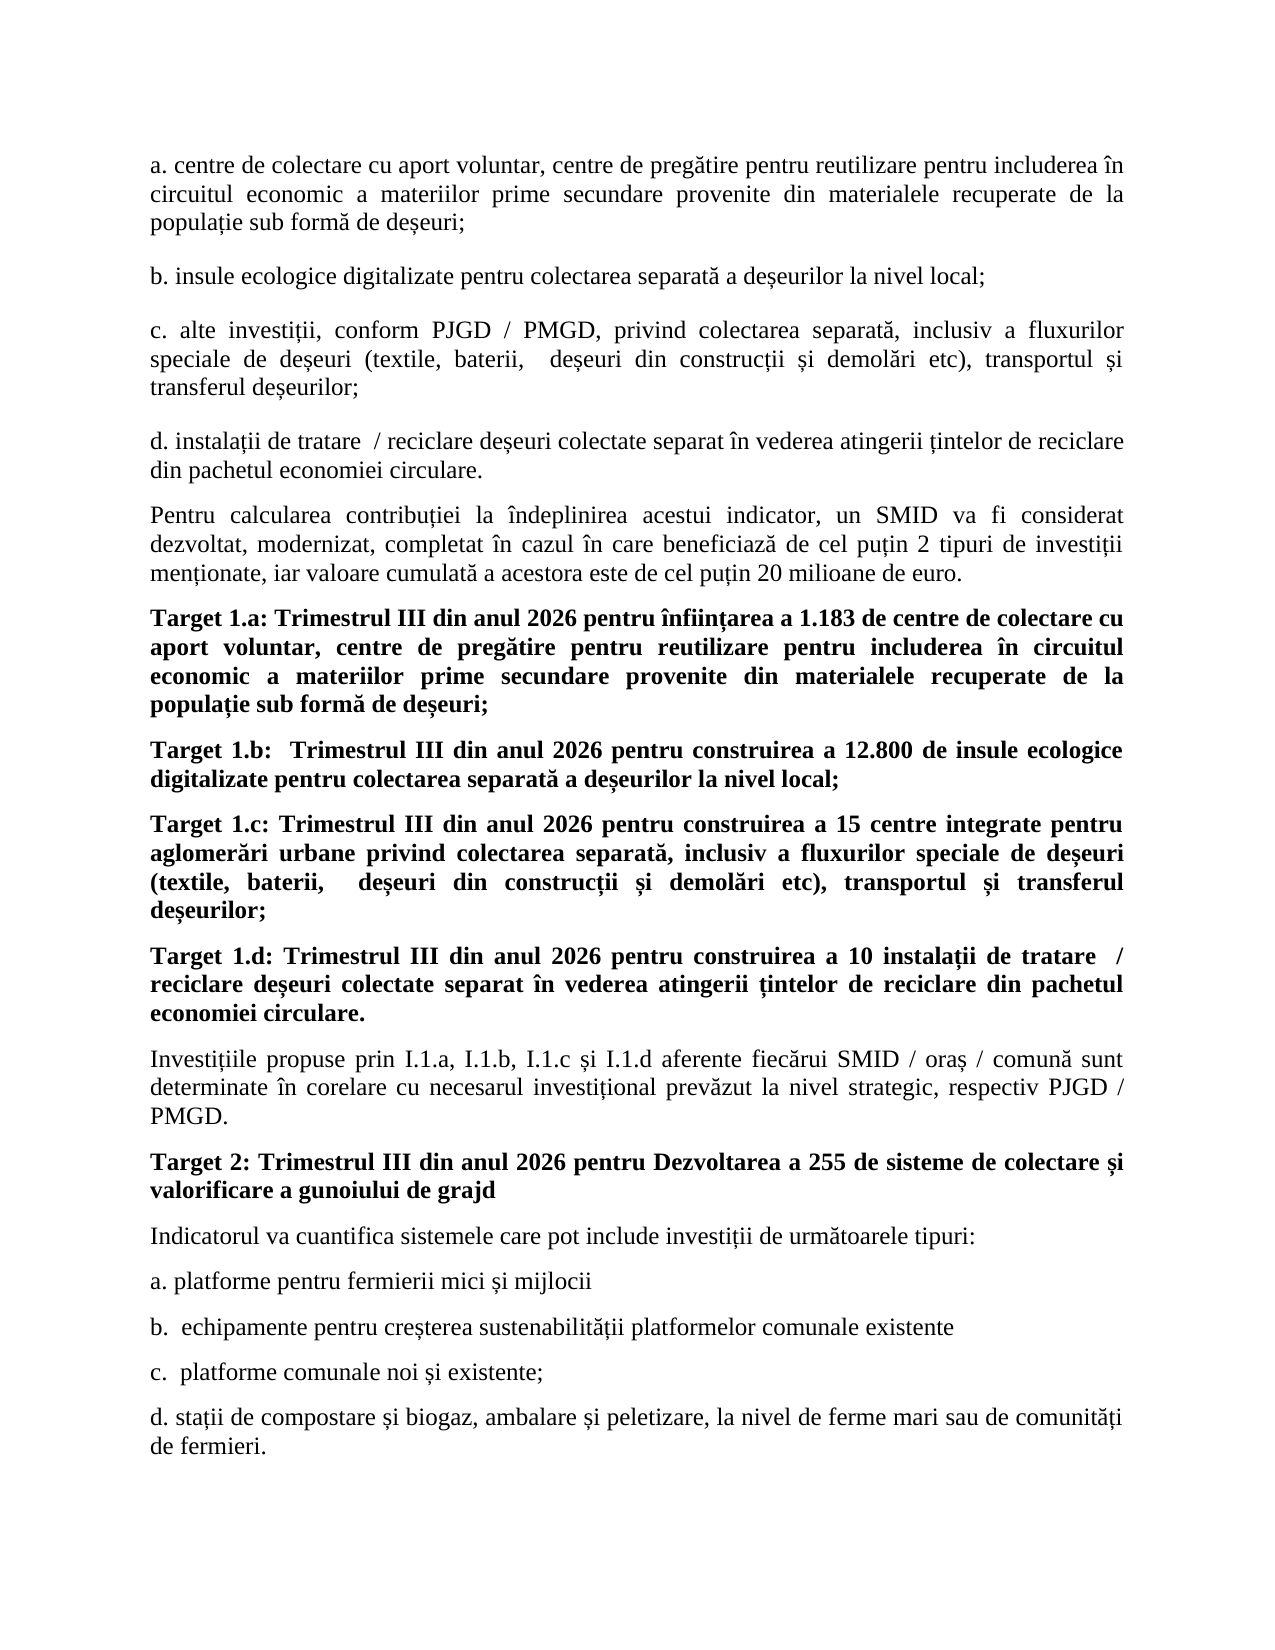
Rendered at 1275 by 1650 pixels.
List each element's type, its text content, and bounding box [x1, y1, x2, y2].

text Target 1.d: Trimestrul III din anul 2026 pentru construirea a 10 instalații de tratare / reciclare deșeuri colectate separat în vederea atingerii țintelor de reciclare din pachetul economiei circulare. [150, 941, 1125, 1027]
text Target 1.a: Trimestrul III din anul 2026 pentru înființarea a 1.183 de centre de colectare cu aport voluntar, centre de pregătire pentru reutilizare pentru includerea în circuitul economic a materiilor prime secundare provenite din materialele recuperate de la populație sub formă de deșeuri; [150, 603, 1125, 718]
text c. platforme comunale noi și existente; [150, 1357, 1125, 1386]
text a. platforme pentru fermierii mici și mijlocii [150, 1266, 1125, 1295]
text b. echipamente pentru creșterea sustenabilității platformelor comunale existente [150, 1312, 1125, 1340]
text Target 2: Trimestrul III din anul 2026 pentru Dezvoltarea a 255 de sisteme de colectare și valorificare a gunoiului de grajd [150, 1147, 1125, 1204]
text Target 1.b: Trimestrul III din anul 2026 pentru construirea a 12.800 de insule ecologice digitalizate pentru colectarea separată a deșeurilor la nivel local; [150, 735, 1125, 792]
text c. alte investiții, conform PJGD / PMGD, privind colectarea separată, inclusiv a fluxurilor speciale de deșeuri (textile, baterii, deșeuri din construcții și demolări etc), transportul și transferul deșeurilor; [150, 315, 1125, 401]
text d. stații de compostare și biogaz, ambalare și peletizare, la nivel de ferme mari sau de comunități de fermieri. [150, 1402, 1125, 1460]
text Target 1.c: Trimestrul III din anul 2026 pentru construirea a 15 centre integrate pentru aglomerări urbane privind colectarea separată, inclusiv a fluxurilor speciale de deșeuri (textile, baterii, deșeuri din construcții și demolări etc), transportul și transferul deșeurilor; [150, 809, 1125, 924]
text a. centre de colectare cu aport voluntar, centre de pregătire pentru reutilizare pentru includerea în circuitul economic a materiilor prime secundare provenite din materialele recuperate de la populație sub formă de deșeuri; [150, 150, 1125, 236]
text Investițiile propuse prin I.1.a, I.1.b, I.1.c și I.1.d aferente fiecărui SMID / oraș / comună sunt determinate în corelare cu necesarul investițional prevăzut la nivel strategic, respectiv PJGD / PMGD. [150, 1044, 1125, 1130]
text b. insule ecologice digitalizate pentru colectarea separată a deșeurilor la nivel local; [150, 261, 1125, 290]
text d. instalații de tratare / reciclare deșeuri colectate separat în vederea atingerii țintelor de reciclare din pachetul economiei circulare. [150, 426, 1125, 484]
text Indicatorul va cuantifica sistemele care pot include investiții de următoarele tipuri: [150, 1221, 1125, 1249]
text Pentru calcularea contribuției la îndeplinirea acestui indicator, un SMID va fi considerat dezvoltat, modernizat, completat în cazul în care beneficiază de cel puțin 2 tipuri de investiții menționate, iar valoare cumulată a acestora este de cel puțin 20 milioane de euro. [150, 500, 1125, 587]
